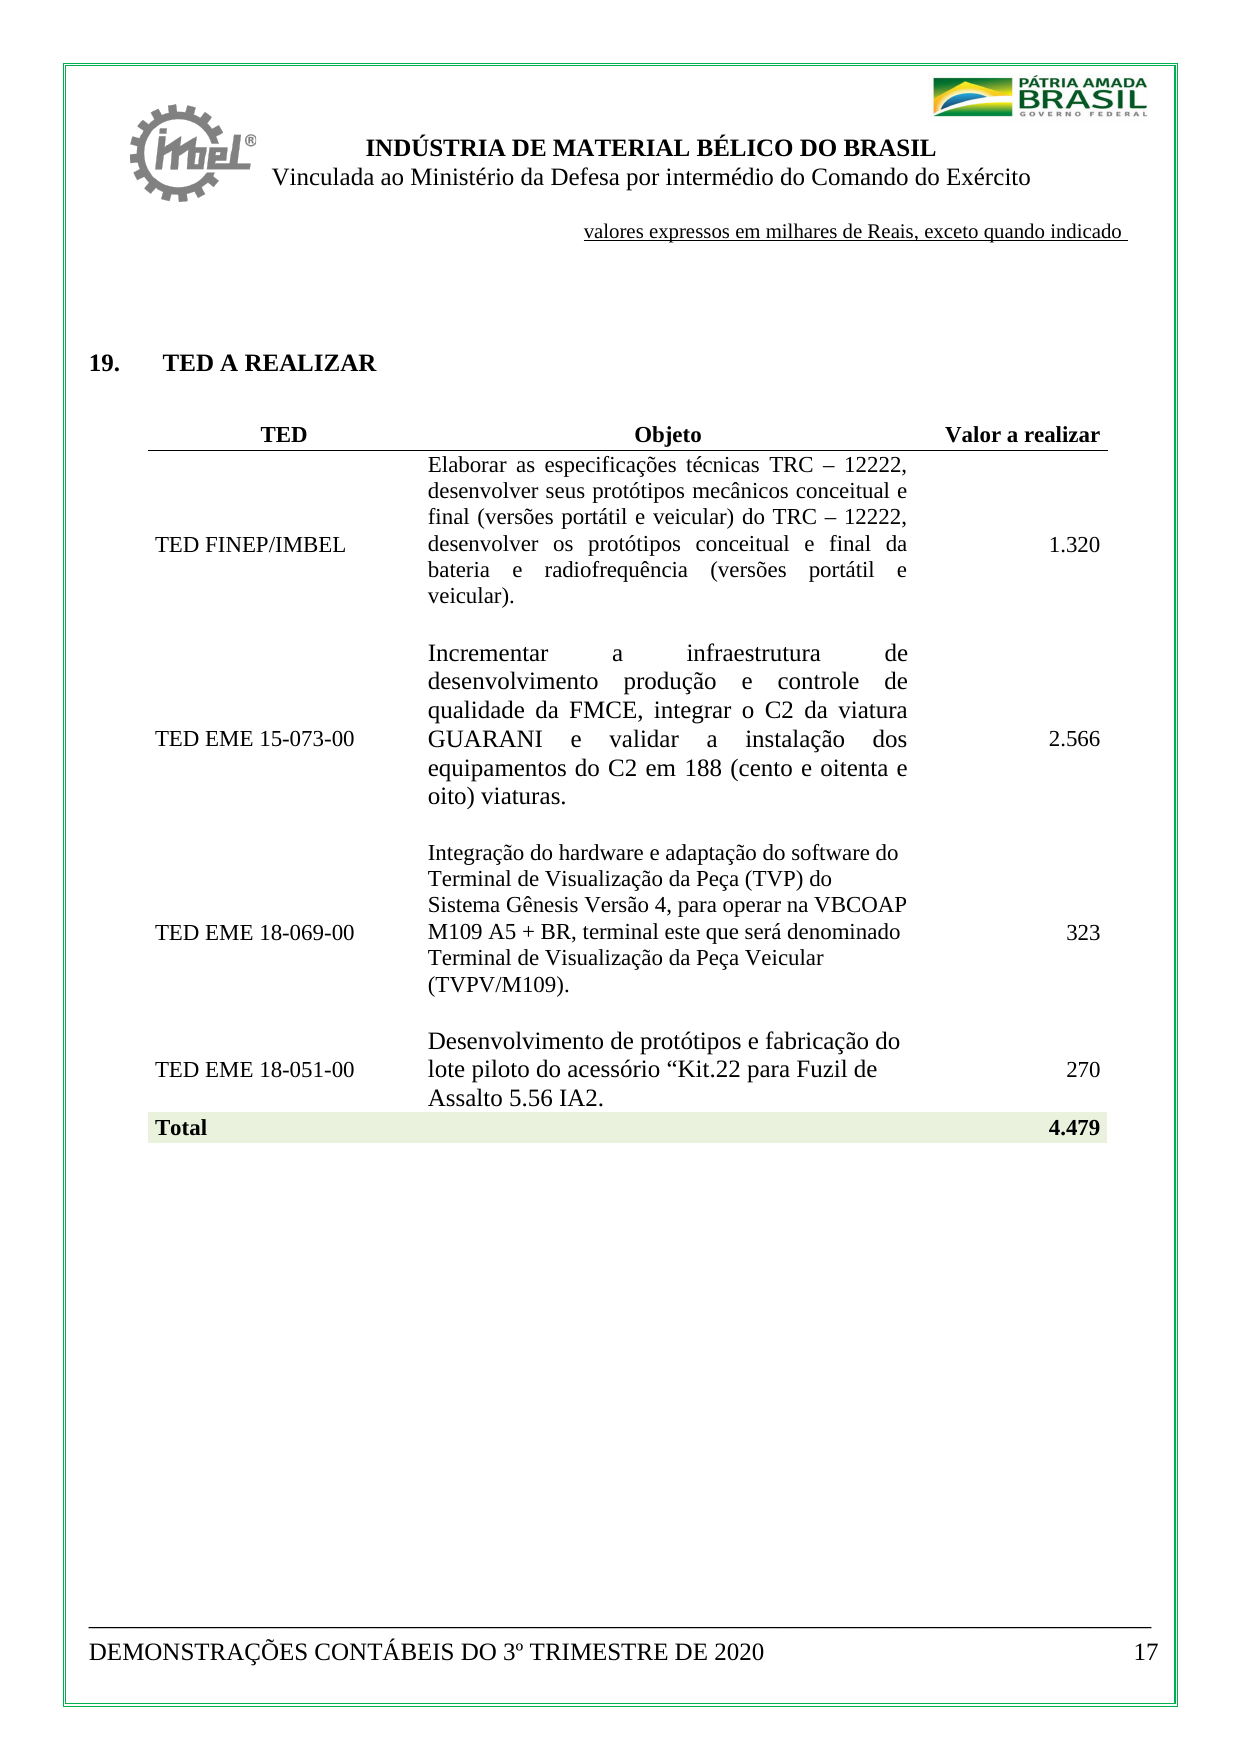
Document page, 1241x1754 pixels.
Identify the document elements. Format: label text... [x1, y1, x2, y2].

table_header TED [148, 419, 420, 450]
table_cell Desenvolvimento de protótipos e fabricação do lote piloto do acessório “Kit.22 para Fuzil de Assalto 5.56 IA2. [420, 1026, 915, 1112]
table_cell 2.566 [915, 638, 1107, 839]
table_header Valor a realizar [915, 419, 1107, 450]
table_header Objeto [420, 419, 915, 450]
table_cell TED EME 18-051-00 [148, 1026, 420, 1112]
table_cell Incrementar a infraestrutura de desenvolvimento produção e controle de qualidade da FMCE, integrar o C2 da viatura GUARANI e validar a instalação dos equipamentos do C2 em 188 (cento e oitenta e oito) viaturas. [420, 638, 915, 839]
table_cell TED FINEP/IMBEL [148, 451, 420, 638]
subtitle 19. TED A REALIZAR [89, 348, 1166, 377]
table_cell TED EME 15-073-00 [148, 638, 420, 839]
picture [927, 73, 1150, 121]
table_cell Elaborar as especificações técnicas TRC – 12222, desenvolver seus protótipos mecânicos conceitual e final (versões portátil e veicular) do TRC – 12222, desenvolver os protótipos conceitual e final da bateria e radiofrequência (versões portátil e veicular). [420, 451, 915, 638]
table_cell [420, 1112, 915, 1143]
table_cell 1.320 [915, 451, 1107, 638]
table_cell 323 [915, 839, 1107, 1026]
table_cell 270 [915, 1026, 1107, 1112]
table_cell Total [148, 1112, 420, 1143]
table_cell 4.479 [915, 1112, 1107, 1143]
table_cell Integração do hardware e adaptação do software do Terminal de Visualização da Peça (TVP) do Sistema Gênesis Versão 4, para operar na VBCOAP M109 A5 + BR, terminal este que será denominado Terminal de Visualização da Peça Veicular (TVPV/M109). [420, 839, 915, 1026]
table_cell TED EME 18-069-00 [148, 839, 420, 1026]
